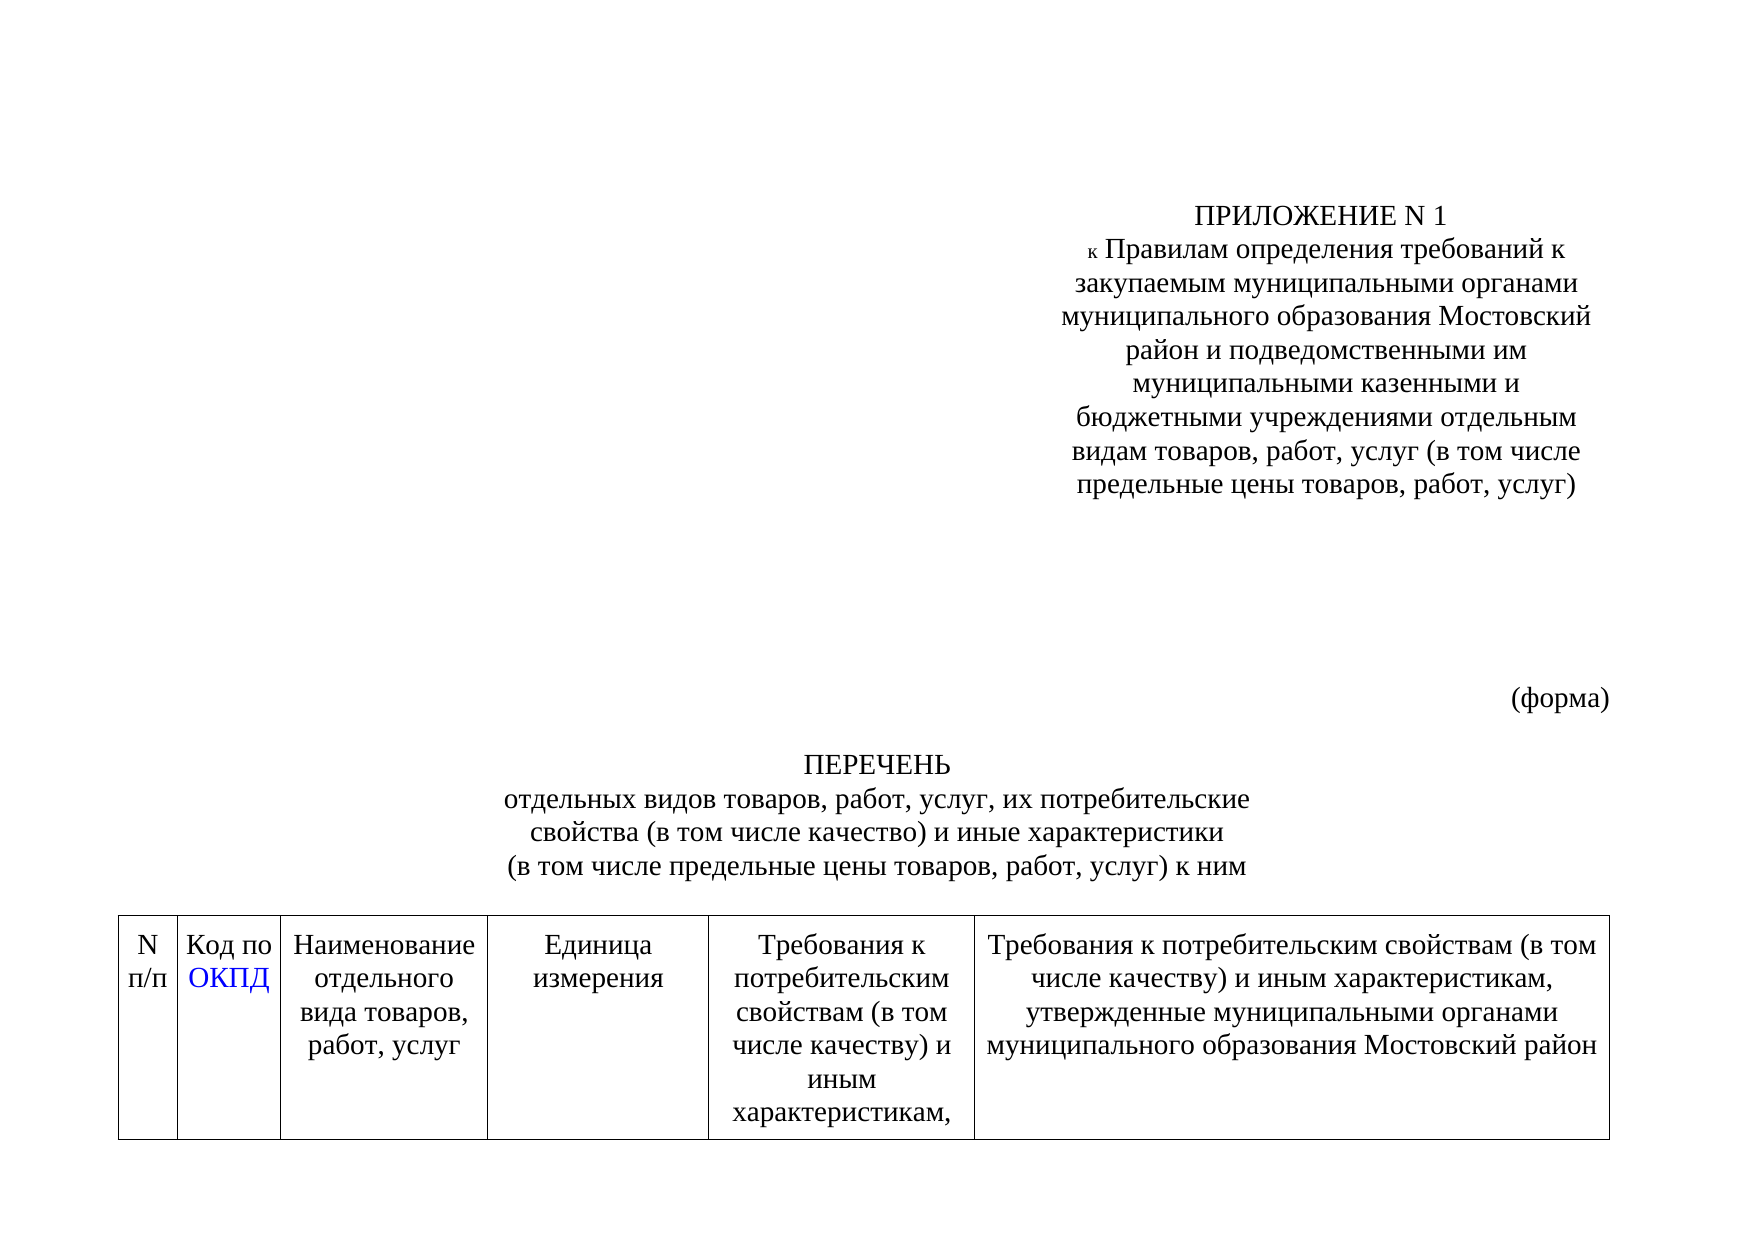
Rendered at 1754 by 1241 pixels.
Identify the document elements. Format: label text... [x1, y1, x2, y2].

text (форма) [118, 680, 1609, 714]
table_header Код по ОКПД [178, 916, 280, 1139]
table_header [281, 916, 487, 1139]
text свойства (в том числе качество) и иные характеристики [118, 814, 1636, 848]
text отдельных видов товаров, работ, услуг, их потребительские [118, 781, 1636, 814]
table_header N п/п [119, 916, 177, 1139]
table_header Единица измерения [488, 916, 708, 1139]
text ПЕРЕЧЕНЬ [118, 747, 1636, 781]
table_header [709, 916, 974, 1139]
text (в том числе предельные цены товаров, работ, услуг) к ним [118, 848, 1636, 882]
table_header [975, 916, 1609, 1139]
table_header ПРИЛОЖЕНИЕ N 1 к Правилам определения требований к закупаемым муниципальными органами муниципального образования Мостовский район и подведомственными им муниципальными казенными и бюджетными учреждениями отдельным видам товаров, работ, услуг (в том числе предельные цены товаров, работ, услуг) [1035, 198, 1606, 533]
